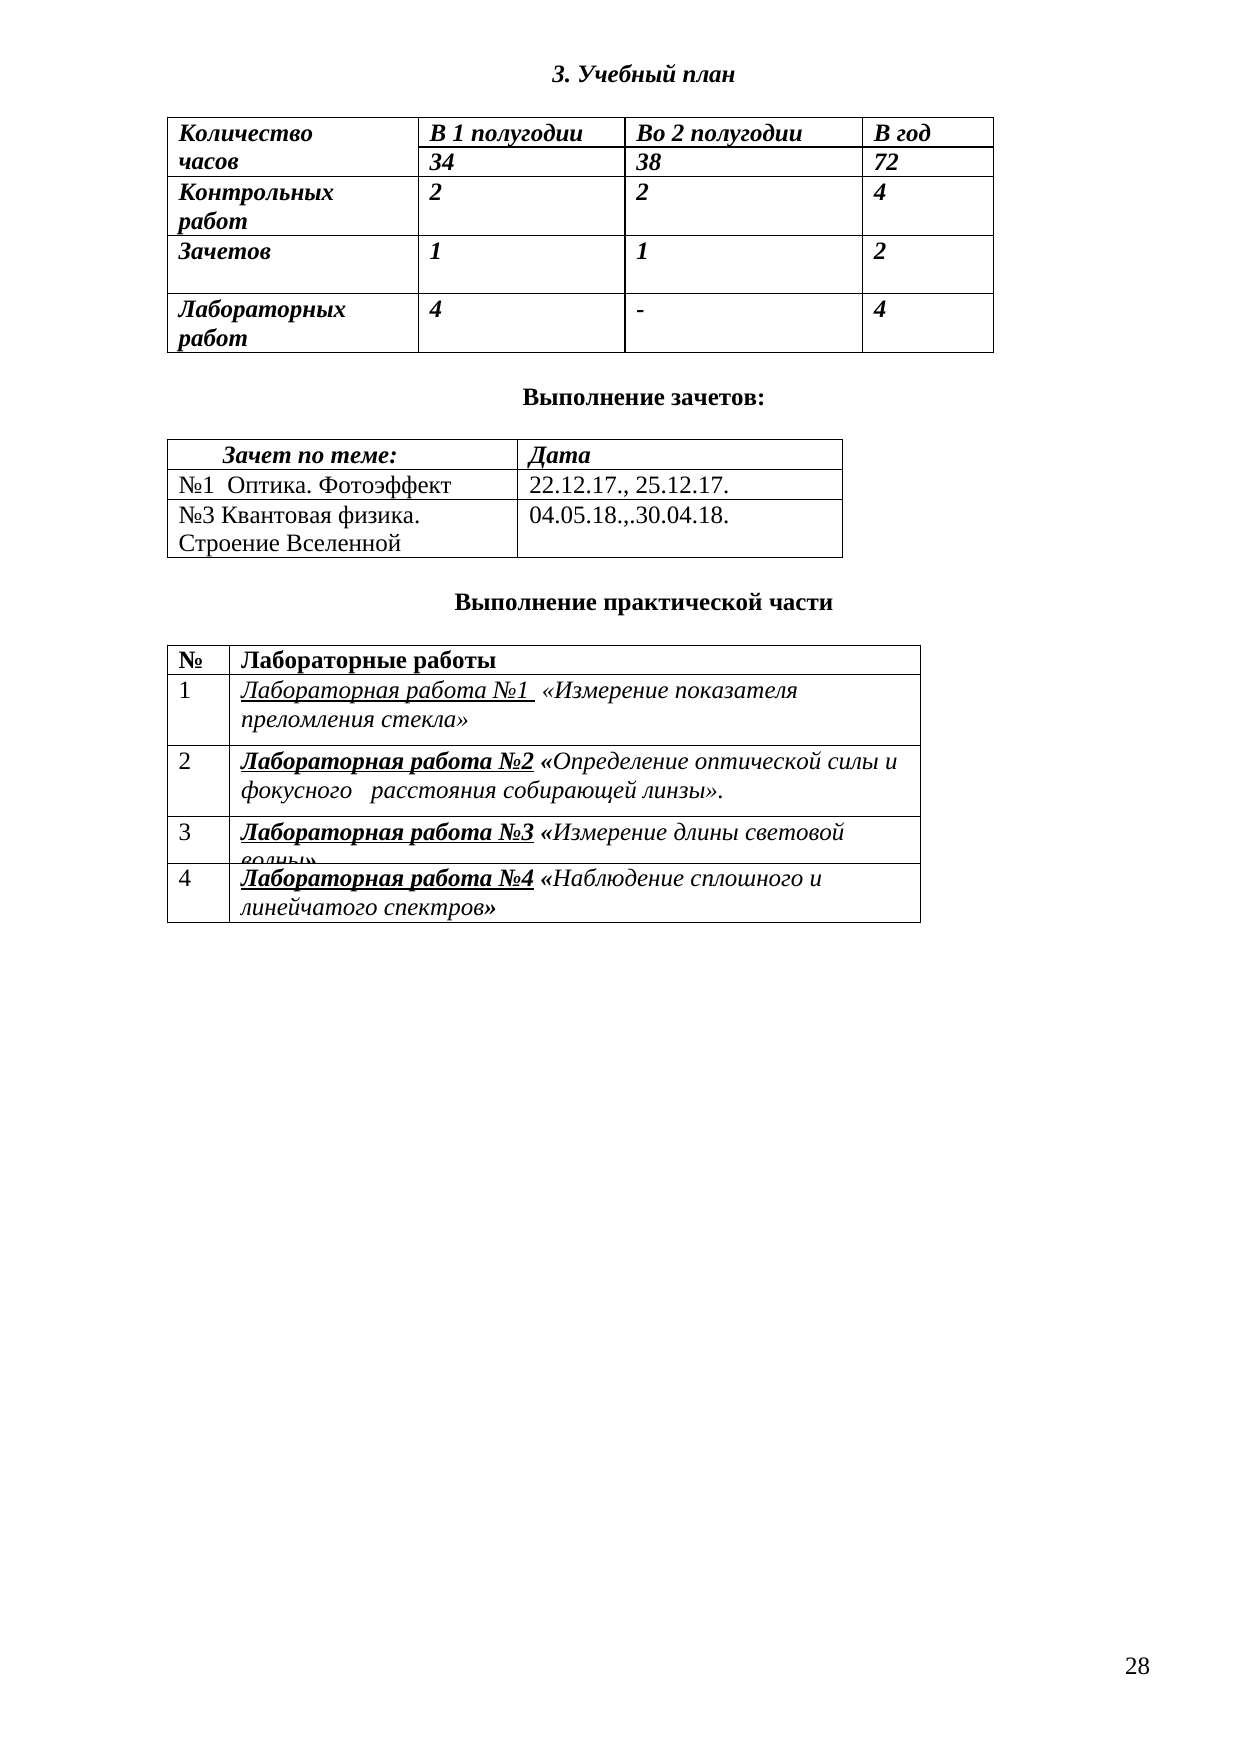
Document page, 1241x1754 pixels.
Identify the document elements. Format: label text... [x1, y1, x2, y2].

table_header Дата [518, 440, 842, 469]
table_cell №1 Оптика. Фотоэффект [168, 470, 517, 499]
table_cell 04.05.18.,.30.04.18. [518, 500, 842, 557]
table_cell 1 [626, 236, 862, 293]
table_cell Лабораторная работа №1 «Измерение показателя преломления стекла» [230, 675, 920, 745]
table_header В 1 полугодии [419, 118, 624, 146]
table_cell Зачетов [168, 236, 418, 293]
table_cell 3 [168, 817, 229, 862]
table_cell 1 [419, 236, 624, 293]
text Выполнение зачетов: [137, 382, 1150, 410]
table_cell 2 [863, 236, 993, 293]
table_cell 4 [168, 864, 229, 922]
table_cell 2 [168, 746, 229, 816]
table_cell Контрольных работ [168, 177, 418, 235]
table_header Количество часов [168, 118, 418, 176]
table_header Лабораторные работы [230, 646, 920, 674]
table_cell Лабораторная работа №3 «Измерение длины световой волны» [230, 817, 920, 862]
text 3. Учебный план [137, 59, 1150, 88]
table_cell 4 [863, 294, 993, 352]
table_cell 4 [863, 177, 993, 235]
text Выполнение практической части [137, 587, 1150, 616]
table_cell 72 [863, 148, 993, 176]
table_cell Лабораторная работа №2 «Определение оптической силы и фокусного расстояния собирающей линзы». [230, 746, 920, 816]
table_cell №3 Квантовая физика. Строение Вселенной [168, 500, 517, 557]
table_cell - [626, 294, 862, 352]
table_cell Лабораторная работа №4 «Наблюдение сплошного и линейчатого спектров» [230, 864, 920, 922]
table_header Во 2 полугодии [626, 118, 862, 146]
table_cell Лабораторных работ [168, 294, 418, 352]
table_header В год [863, 118, 993, 146]
table_cell 4 [419, 294, 624, 352]
table_header № [168, 646, 229, 674]
table_cell 2 [626, 177, 862, 235]
table_cell 22.12.17., 25.12.17. [518, 470, 842, 499]
table_cell 2 [419, 177, 624, 235]
table_cell 34 [419, 148, 624, 176]
table_cell 1 [168, 675, 229, 745]
table_cell 38 [626, 148, 862, 176]
table_header Зачет по теме: [168, 440, 517, 469]
